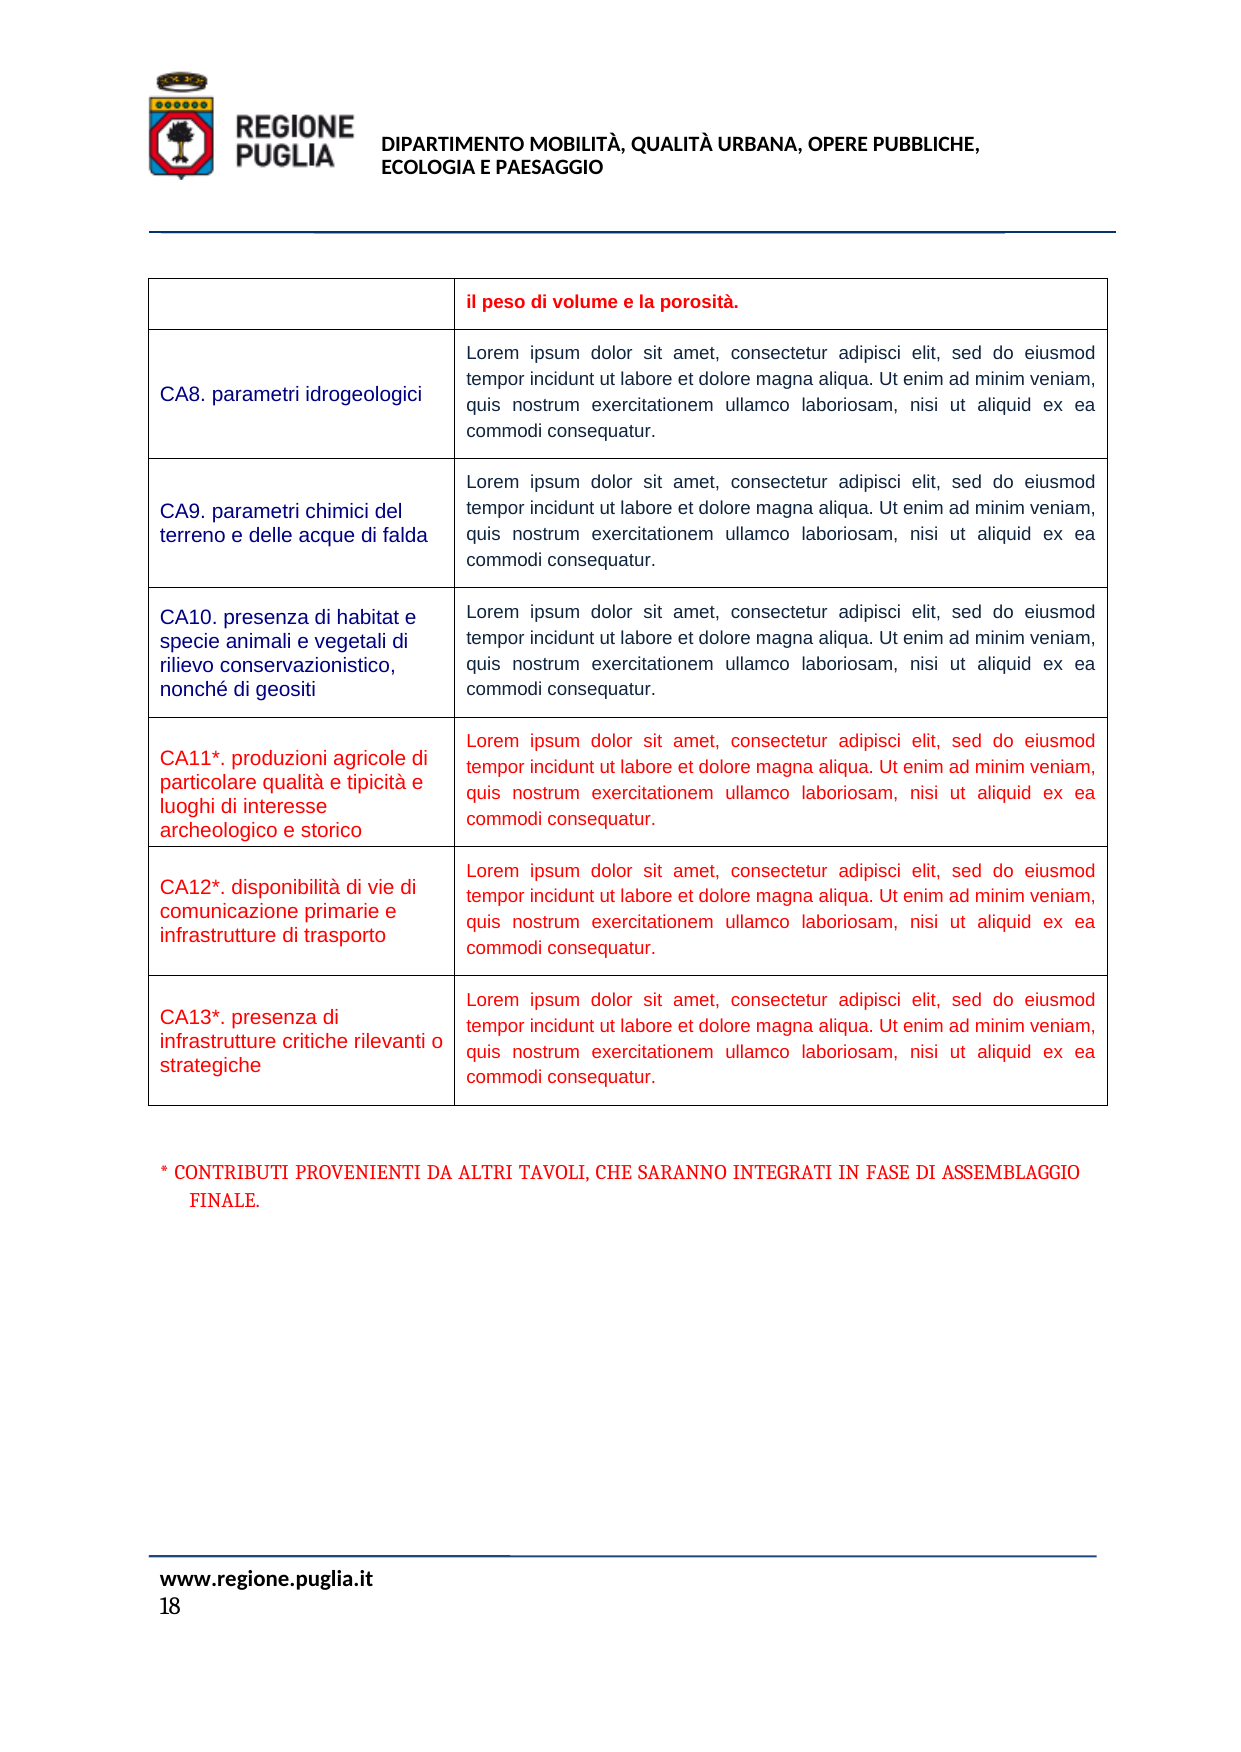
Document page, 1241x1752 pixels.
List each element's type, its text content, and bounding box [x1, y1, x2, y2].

table_cell CA10. presenza di habitat e specie animali e vegetali di rilievo conservazionistico, nonché di geositi [149, 588, 454, 717]
table_cell CA11*. produzioni agricole di particolare qualità e tipicità e luoghi di interesse archeologico e storico [149, 718, 454, 846]
table_cell Lorem ipsum dolor sit amet, consectetur adipisci elit, sed do eiusmod tempor incidunt ut labore et dolore magna aliqua. Ut enim ad minim veniam, quis nostrum exercitationem ullamco laboriosam, nisi ut aliquid ex ea commodi consequatur. [455, 847, 1107, 975]
table_cell CA8. parametri idrogeologici [149, 330, 454, 458]
table_cell CA12*. disponibilità di vie di comunicazione primarie e infrastrutture di trasporto [149, 847, 454, 975]
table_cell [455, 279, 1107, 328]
text * CONTRIBUTI PROVENIENTI DA ALTRI TAVOLI, CHE SARANNO INTEGRATI IN FASE DI ASSEMBLAGGIO FINALE. [159, 1161, 1081, 1212]
table_cell Lorem ipsum dolor sit amet, consectetur adipisci elit, sed do eiusmod tempor incidunt ut labore et dolore magna aliqua. Ut enim ad minim veniam, quis nostrum exercitationem ullamco laboriosam, nisi ut aliquid ex ea commodi consequatur. [455, 459, 1107, 587]
table_cell CA9. parametri chimici del terreno e delle acque di falda [149, 459, 454, 587]
table_cell Lorem ipsum dolor sit amet, consectetur adipisci elit, sed do eiusmod tempor incidunt ut labore et dolore magna aliqua. Ut enim ad minim veniam, quis nostrum exercitationem ullamco laboriosam, nisi ut aliquid ex ea commodi consequatur. [455, 976, 1107, 1105]
table_cell Lorem ipsum dolor sit amet, consectetur adipisci elit, sed do eiusmod tempor incidunt ut labore et dolore magna aliqua. Ut enim ad minim veniam, quis nostrum exercitationem ullamco laboriosam, nisi ut aliquid ex ea commodi consequatur. [455, 588, 1107, 717]
table_cell CA13*. presenza di infrastrutture critiche rilevanti o strategiche [149, 976, 454, 1105]
table_cell Lorem ipsum dolor sit amet, consectetur adipisci elit, sed do eiusmod tempor incidunt ut labore et dolore magna aliqua. Ut enim ad minim veniam, quis nostrum exercitationem ullamco laboriosam, nisi ut aliquid ex ea commodi consequatur. [455, 718, 1107, 846]
table_cell Lorem ipsum dolor sit amet, consectetur adipisci elit, sed do eiusmod tempor incidunt ut labore et dolore magna aliqua. Ut enim ad minim veniam, quis nostrum exercitationem ullamco laboriosam, nisi ut aliquid ex ea commodi consequatur. [455, 330, 1107, 458]
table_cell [149, 279, 454, 328]
